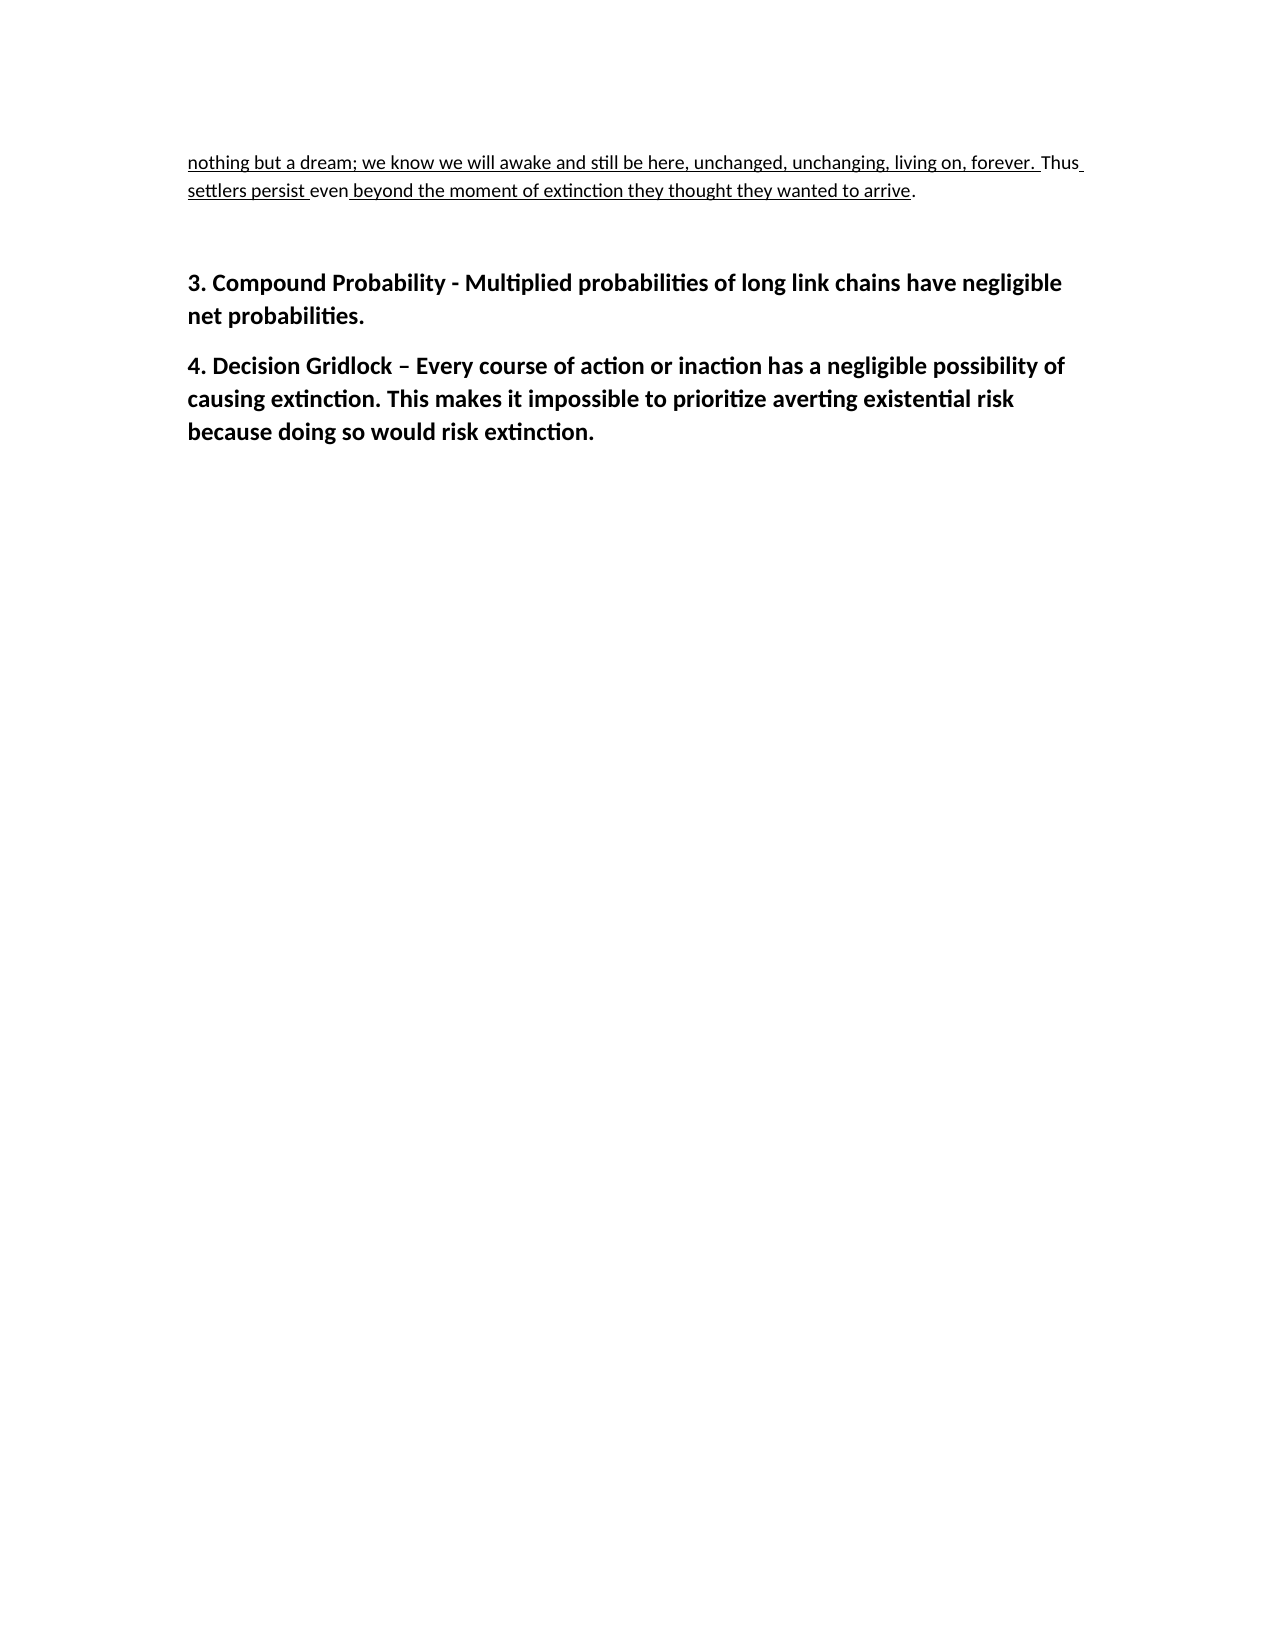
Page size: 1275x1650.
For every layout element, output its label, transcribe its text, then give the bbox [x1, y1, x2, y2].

text 4. Decision Gridlock – Every course of action or inaction has a negligible possibility of causing extinction. This makes it impossible to prioritize averting existential risk because doing so would risk extinction. [187, 350, 1087, 446]
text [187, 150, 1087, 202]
text 3. Compound Probability - Multiplied probabilities of long link chains have negligible net probabilities. [187, 267, 1087, 331]
